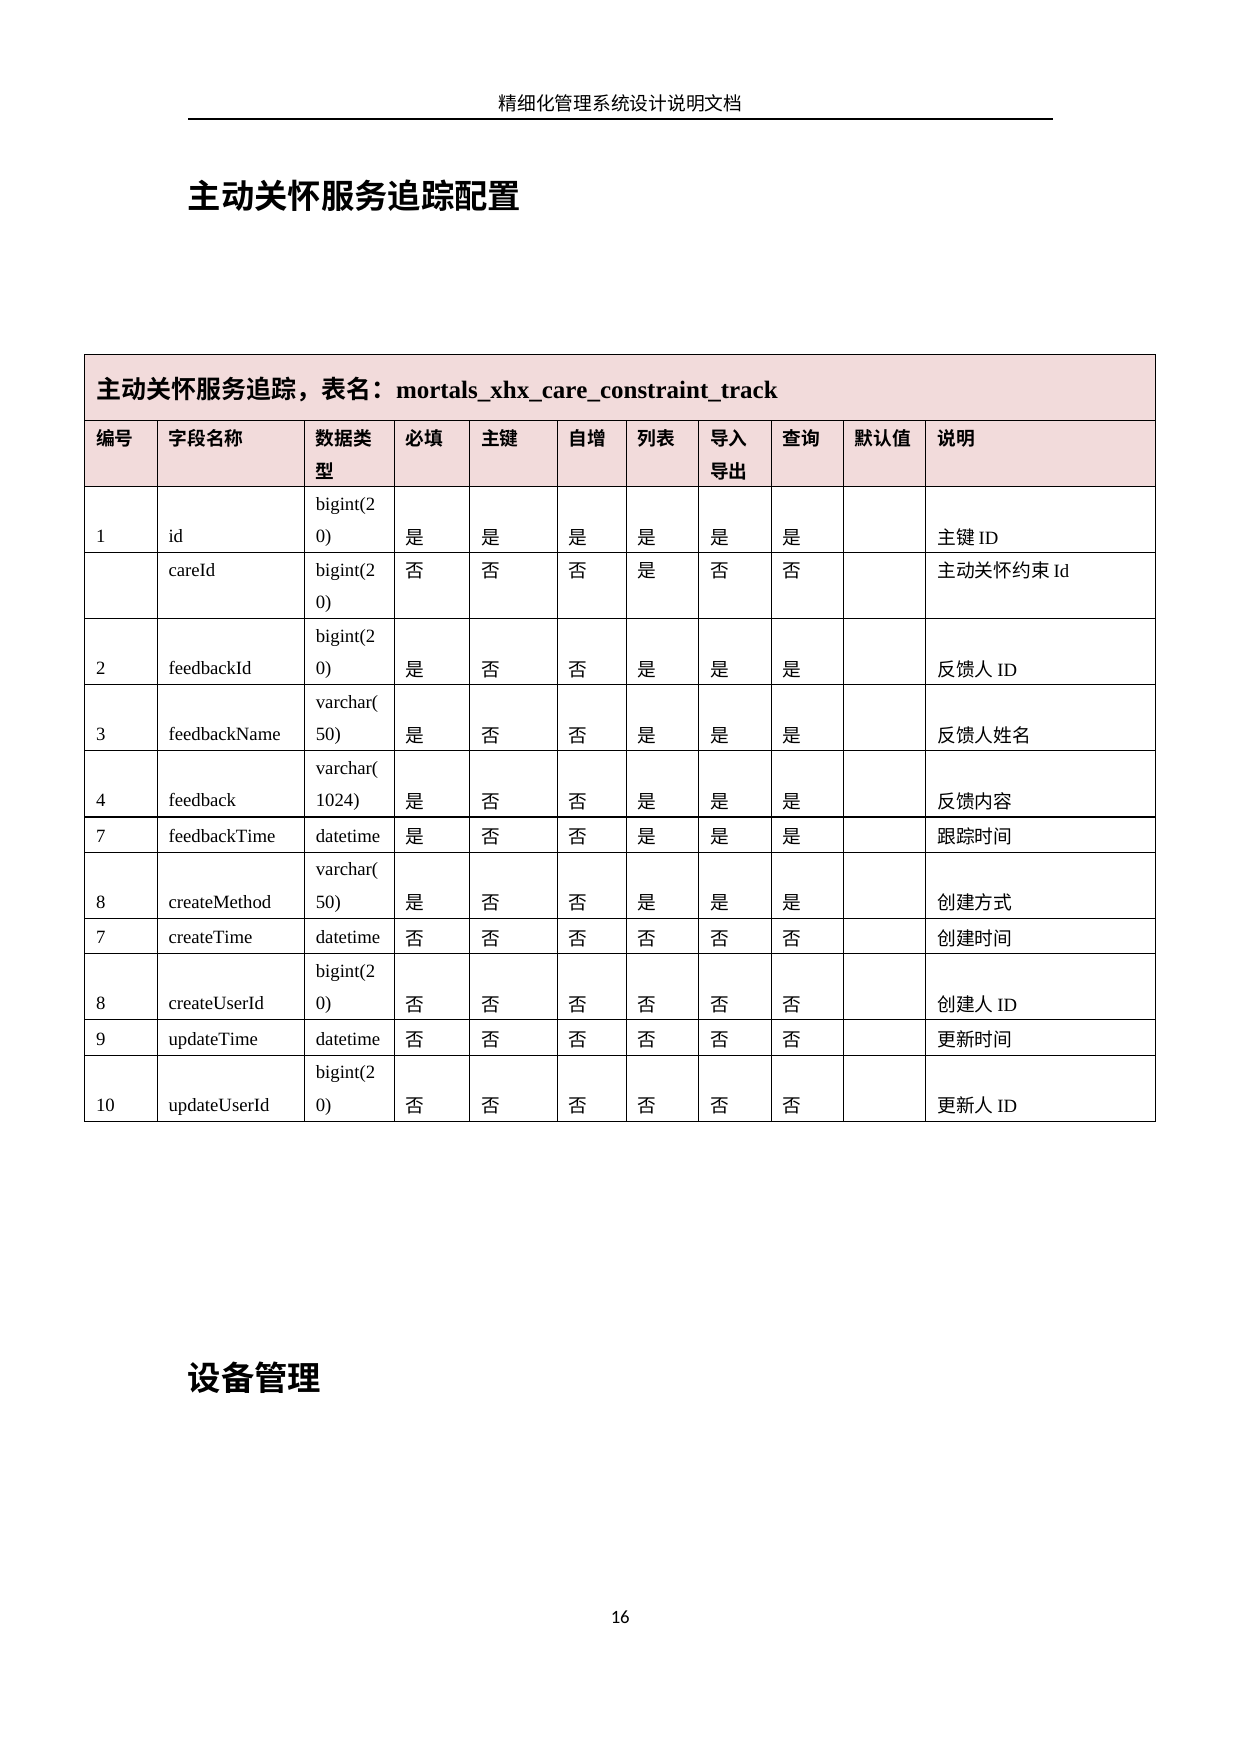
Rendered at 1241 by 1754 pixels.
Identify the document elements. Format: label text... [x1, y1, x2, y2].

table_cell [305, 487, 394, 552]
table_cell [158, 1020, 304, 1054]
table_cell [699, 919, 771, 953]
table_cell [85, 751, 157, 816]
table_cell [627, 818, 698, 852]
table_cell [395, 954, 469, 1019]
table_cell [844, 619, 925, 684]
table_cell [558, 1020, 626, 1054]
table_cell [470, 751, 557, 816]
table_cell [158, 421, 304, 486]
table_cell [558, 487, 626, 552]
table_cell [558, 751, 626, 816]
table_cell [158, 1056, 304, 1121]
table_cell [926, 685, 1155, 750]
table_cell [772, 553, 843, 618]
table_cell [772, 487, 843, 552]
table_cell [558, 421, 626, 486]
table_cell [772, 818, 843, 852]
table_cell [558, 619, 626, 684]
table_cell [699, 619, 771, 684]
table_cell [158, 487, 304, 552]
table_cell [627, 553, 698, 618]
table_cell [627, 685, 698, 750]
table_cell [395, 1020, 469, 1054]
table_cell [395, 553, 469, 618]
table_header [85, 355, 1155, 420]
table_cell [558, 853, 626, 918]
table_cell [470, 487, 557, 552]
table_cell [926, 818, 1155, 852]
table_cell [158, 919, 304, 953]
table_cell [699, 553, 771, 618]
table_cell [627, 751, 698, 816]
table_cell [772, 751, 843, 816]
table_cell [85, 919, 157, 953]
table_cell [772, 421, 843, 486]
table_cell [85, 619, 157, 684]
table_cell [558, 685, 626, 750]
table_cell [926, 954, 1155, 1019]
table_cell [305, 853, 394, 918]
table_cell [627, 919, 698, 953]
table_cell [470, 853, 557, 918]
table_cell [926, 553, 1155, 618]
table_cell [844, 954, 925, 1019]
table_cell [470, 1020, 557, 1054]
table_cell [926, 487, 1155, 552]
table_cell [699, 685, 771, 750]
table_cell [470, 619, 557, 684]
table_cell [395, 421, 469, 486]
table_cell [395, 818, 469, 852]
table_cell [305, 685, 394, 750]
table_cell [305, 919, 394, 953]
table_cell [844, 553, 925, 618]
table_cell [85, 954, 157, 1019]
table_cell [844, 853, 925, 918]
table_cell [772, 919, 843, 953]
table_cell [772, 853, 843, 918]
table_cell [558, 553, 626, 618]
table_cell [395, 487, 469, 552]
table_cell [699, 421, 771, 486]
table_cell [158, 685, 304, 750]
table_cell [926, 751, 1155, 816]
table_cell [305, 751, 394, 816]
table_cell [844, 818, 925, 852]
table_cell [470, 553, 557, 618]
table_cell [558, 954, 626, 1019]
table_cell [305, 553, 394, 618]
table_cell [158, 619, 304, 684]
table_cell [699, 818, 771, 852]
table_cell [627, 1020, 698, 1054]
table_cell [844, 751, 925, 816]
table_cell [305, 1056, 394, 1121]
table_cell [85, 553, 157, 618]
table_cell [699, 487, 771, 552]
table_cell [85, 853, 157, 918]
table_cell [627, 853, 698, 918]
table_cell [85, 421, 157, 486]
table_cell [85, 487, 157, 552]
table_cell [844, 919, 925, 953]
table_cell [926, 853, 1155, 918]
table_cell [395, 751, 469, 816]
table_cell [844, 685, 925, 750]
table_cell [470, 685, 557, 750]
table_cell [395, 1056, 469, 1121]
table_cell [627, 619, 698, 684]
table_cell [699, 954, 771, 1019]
subtitle 设备管理 [187, 1344, 1053, 1409]
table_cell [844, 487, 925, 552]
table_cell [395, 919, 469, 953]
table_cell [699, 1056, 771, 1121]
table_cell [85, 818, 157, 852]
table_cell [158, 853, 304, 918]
subtitle 主动关怀服务追踪配置 [187, 162, 1053, 227]
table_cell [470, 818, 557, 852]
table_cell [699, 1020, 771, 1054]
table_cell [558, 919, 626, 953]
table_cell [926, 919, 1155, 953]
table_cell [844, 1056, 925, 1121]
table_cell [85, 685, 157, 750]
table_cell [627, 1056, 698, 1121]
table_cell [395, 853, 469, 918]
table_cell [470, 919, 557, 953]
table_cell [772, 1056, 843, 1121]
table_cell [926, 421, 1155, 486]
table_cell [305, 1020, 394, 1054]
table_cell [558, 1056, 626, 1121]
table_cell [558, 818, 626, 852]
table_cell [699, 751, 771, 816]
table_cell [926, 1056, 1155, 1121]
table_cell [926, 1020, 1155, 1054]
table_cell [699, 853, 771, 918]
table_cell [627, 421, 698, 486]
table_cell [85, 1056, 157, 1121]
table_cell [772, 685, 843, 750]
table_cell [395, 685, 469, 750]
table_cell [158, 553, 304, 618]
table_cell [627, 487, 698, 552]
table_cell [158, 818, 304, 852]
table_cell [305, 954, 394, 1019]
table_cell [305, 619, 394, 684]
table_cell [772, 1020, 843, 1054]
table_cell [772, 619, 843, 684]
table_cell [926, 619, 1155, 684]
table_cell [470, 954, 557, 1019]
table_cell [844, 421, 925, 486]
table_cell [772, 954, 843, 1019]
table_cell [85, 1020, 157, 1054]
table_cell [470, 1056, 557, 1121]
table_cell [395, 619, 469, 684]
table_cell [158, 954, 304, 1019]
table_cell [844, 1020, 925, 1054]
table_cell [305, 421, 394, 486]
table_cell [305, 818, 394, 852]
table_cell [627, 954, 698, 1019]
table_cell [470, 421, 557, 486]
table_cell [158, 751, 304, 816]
